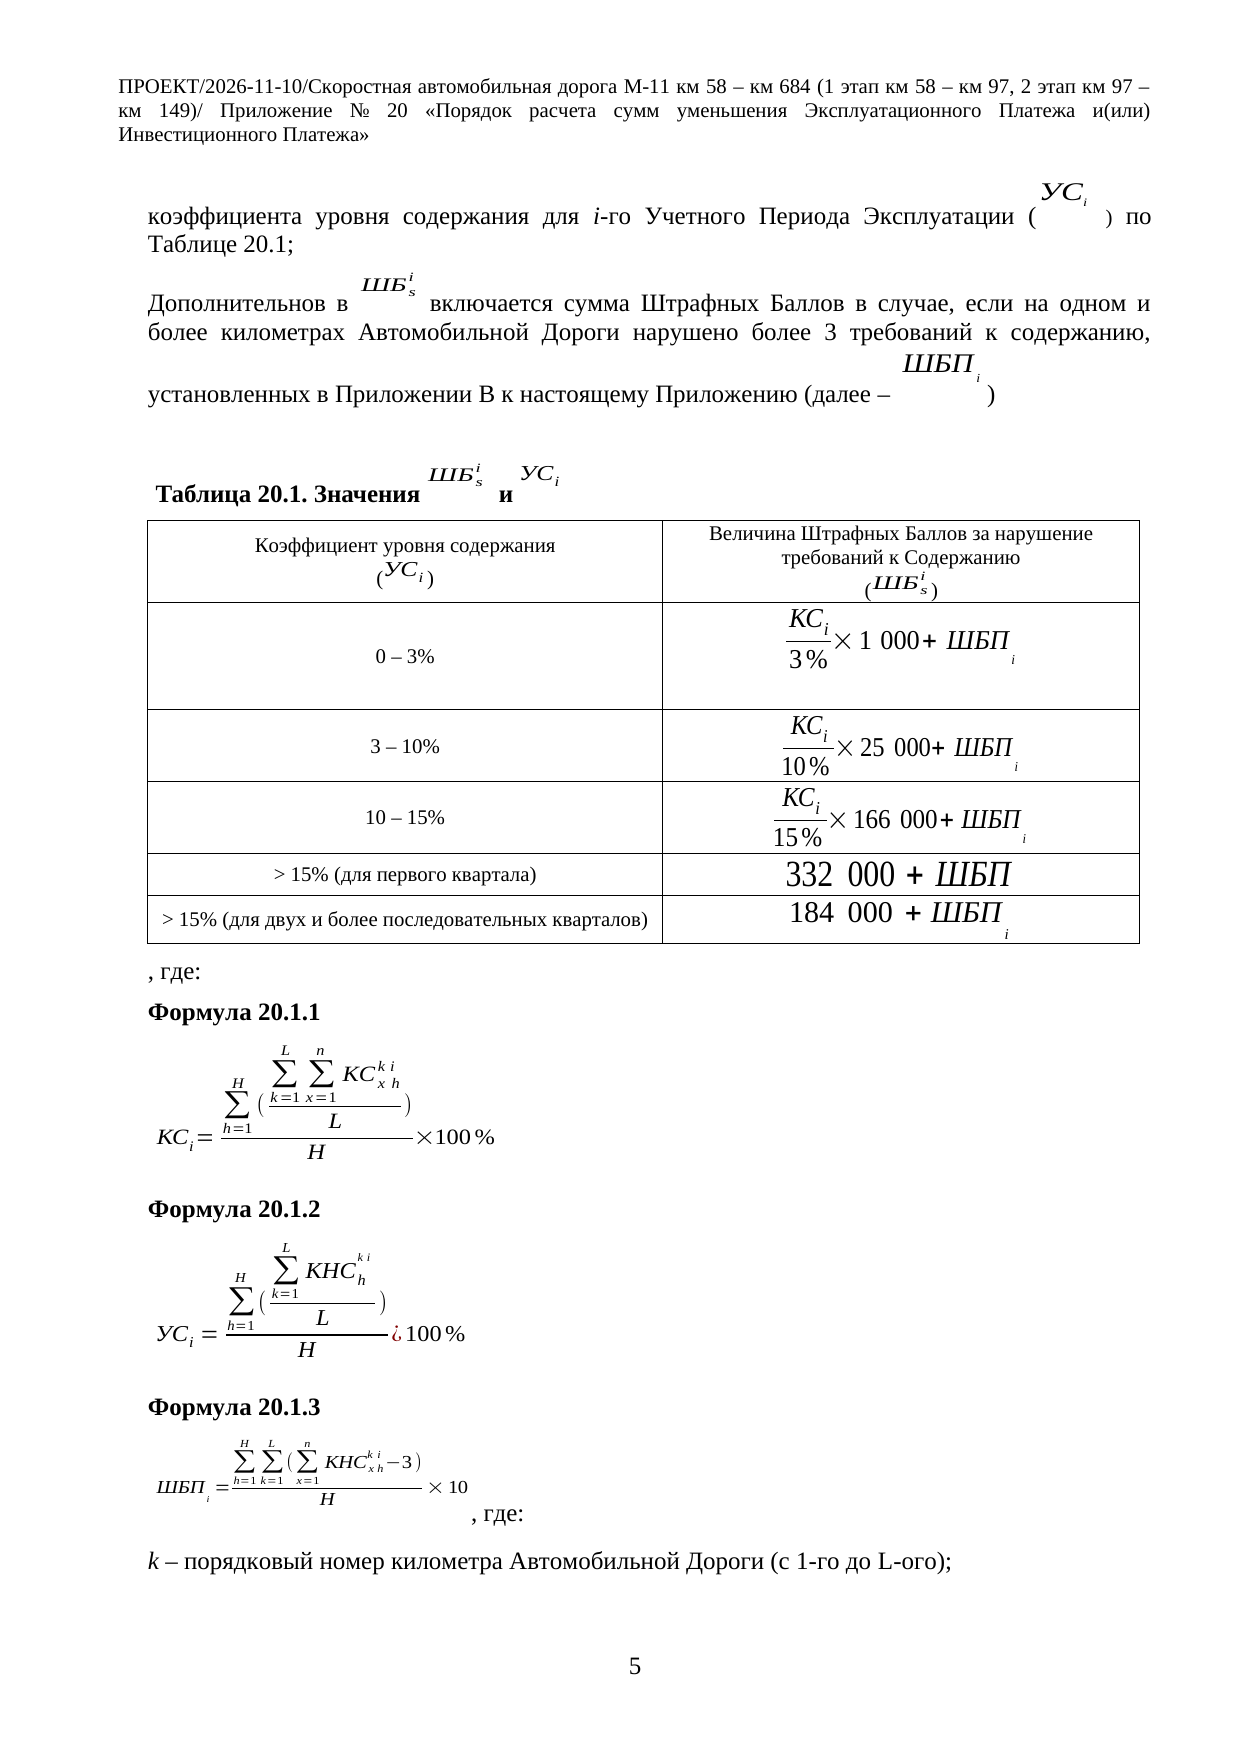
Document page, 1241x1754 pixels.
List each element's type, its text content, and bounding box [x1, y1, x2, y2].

table_cell [663, 854, 1139, 895]
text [148, 175, 1152, 258]
table_cell [663, 896, 1139, 942]
table_cell 0 – 3% [148, 603, 662, 709]
table_header Величина Штрафных Баллов за нарушение требований к Содержанию () [663, 521, 1139, 602]
table_cell 10 – 15% [148, 782, 662, 853]
table_cell > 15% (для первого квартала) [148, 854, 662, 895]
table_cell [663, 710, 1139, 781]
table_cell [663, 603, 1139, 709]
text Формула 20.1.3 [148, 1392, 1152, 1420]
list Таблица 20.1. Значения и [155, 461, 1152, 508]
list , где: [155, 1437, 1152, 1527]
text , где: [148, 956, 1152, 985]
table_cell 3 – 10% [148, 710, 662, 781]
table_header Коэффициент уровня содержания () [148, 521, 662, 602]
text k – порядковый номер километра Автомобильной Дороги (с 1-го до L-ого); [148, 1546, 1152, 1574]
text Формула 20.1.2 [148, 1194, 1152, 1223]
table_cell [663, 782, 1139, 853]
text Дополнительнов в включается сумма Штрафных Баллов в случае, если на одном и более километрах Автомобильной Дороги нарушено более 3 требований к содержанию, установленных в Приложении В к настоящему Приложению (далее – ) [148, 271, 1152, 408]
table_cell > 15% (для двух и более последовательных кварталов) [148, 896, 662, 942]
text Формула 20.1.1 [148, 997, 1152, 1026]
